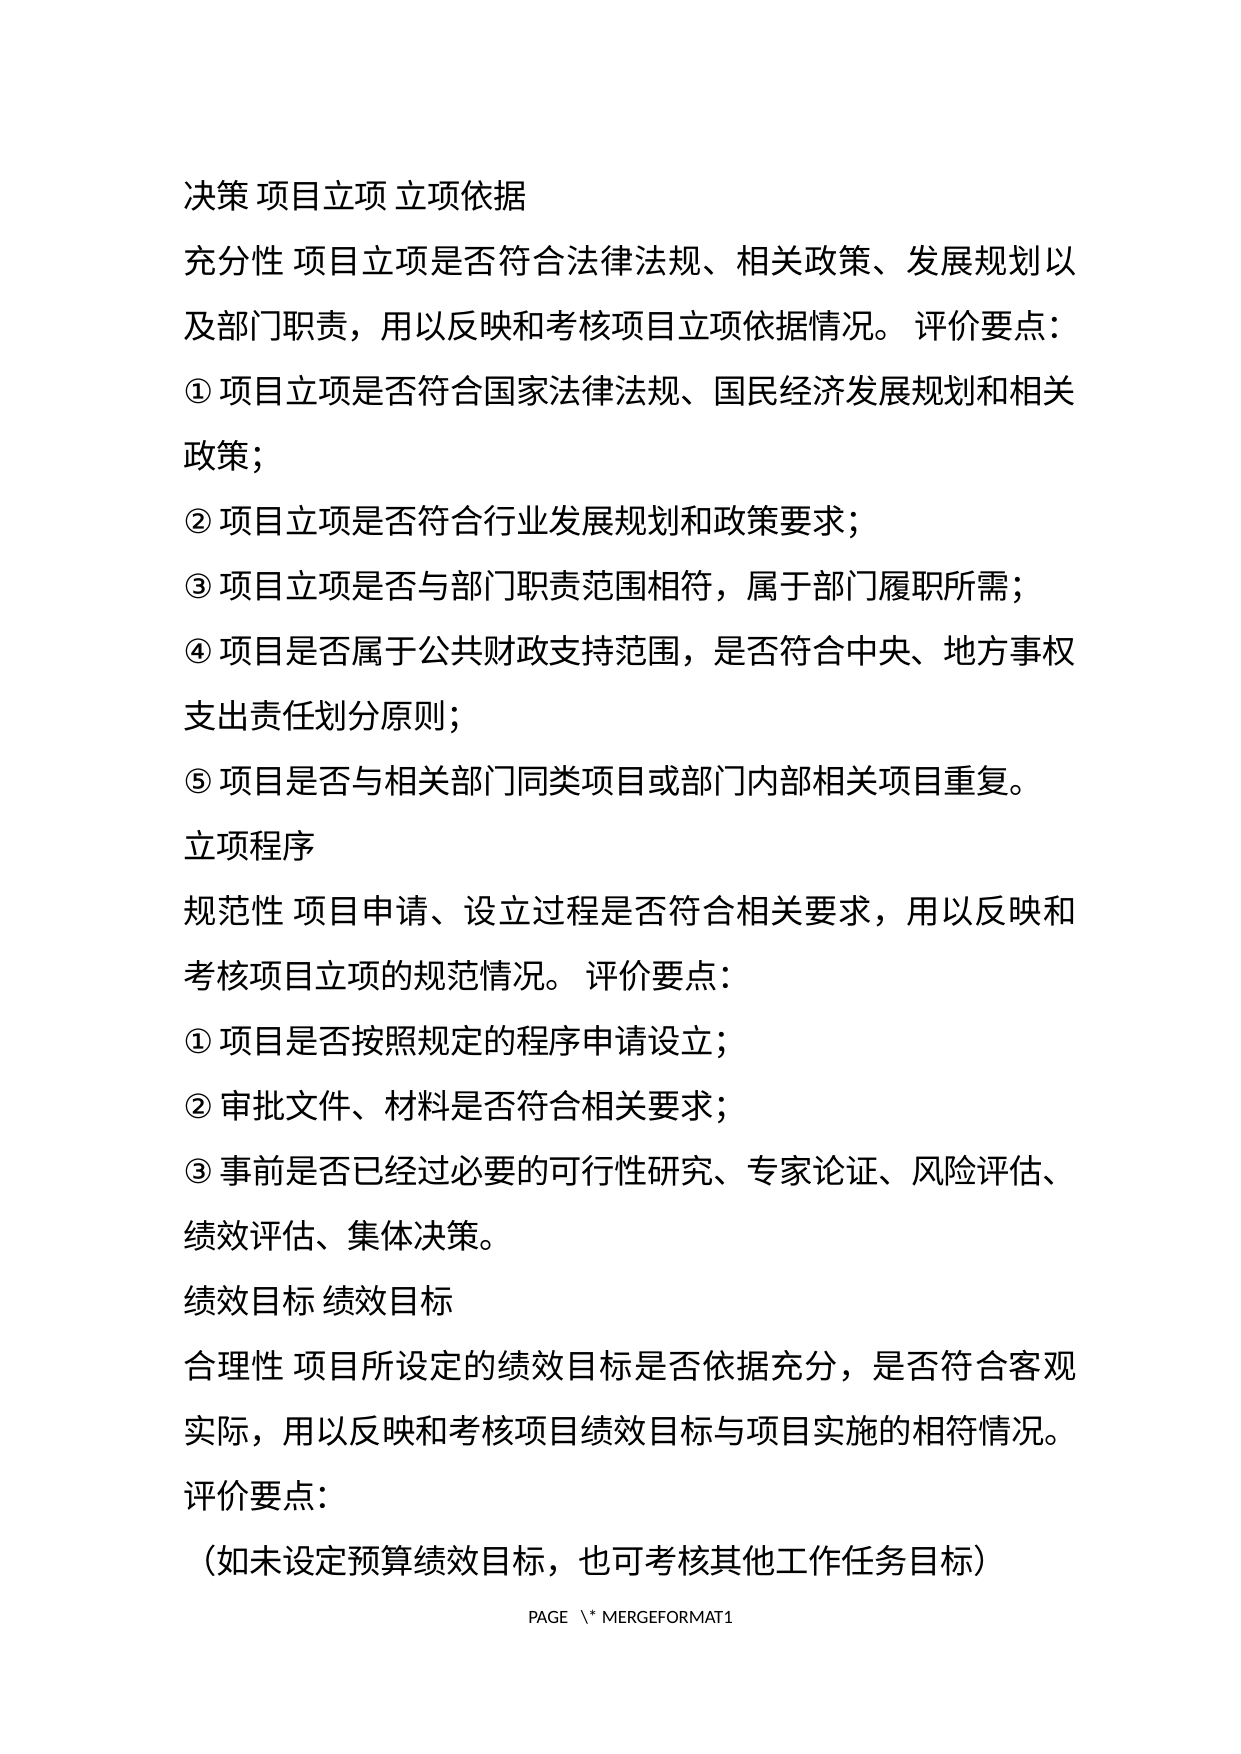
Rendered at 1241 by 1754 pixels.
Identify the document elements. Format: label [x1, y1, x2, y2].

text [183, 162, 1078, 1592]
